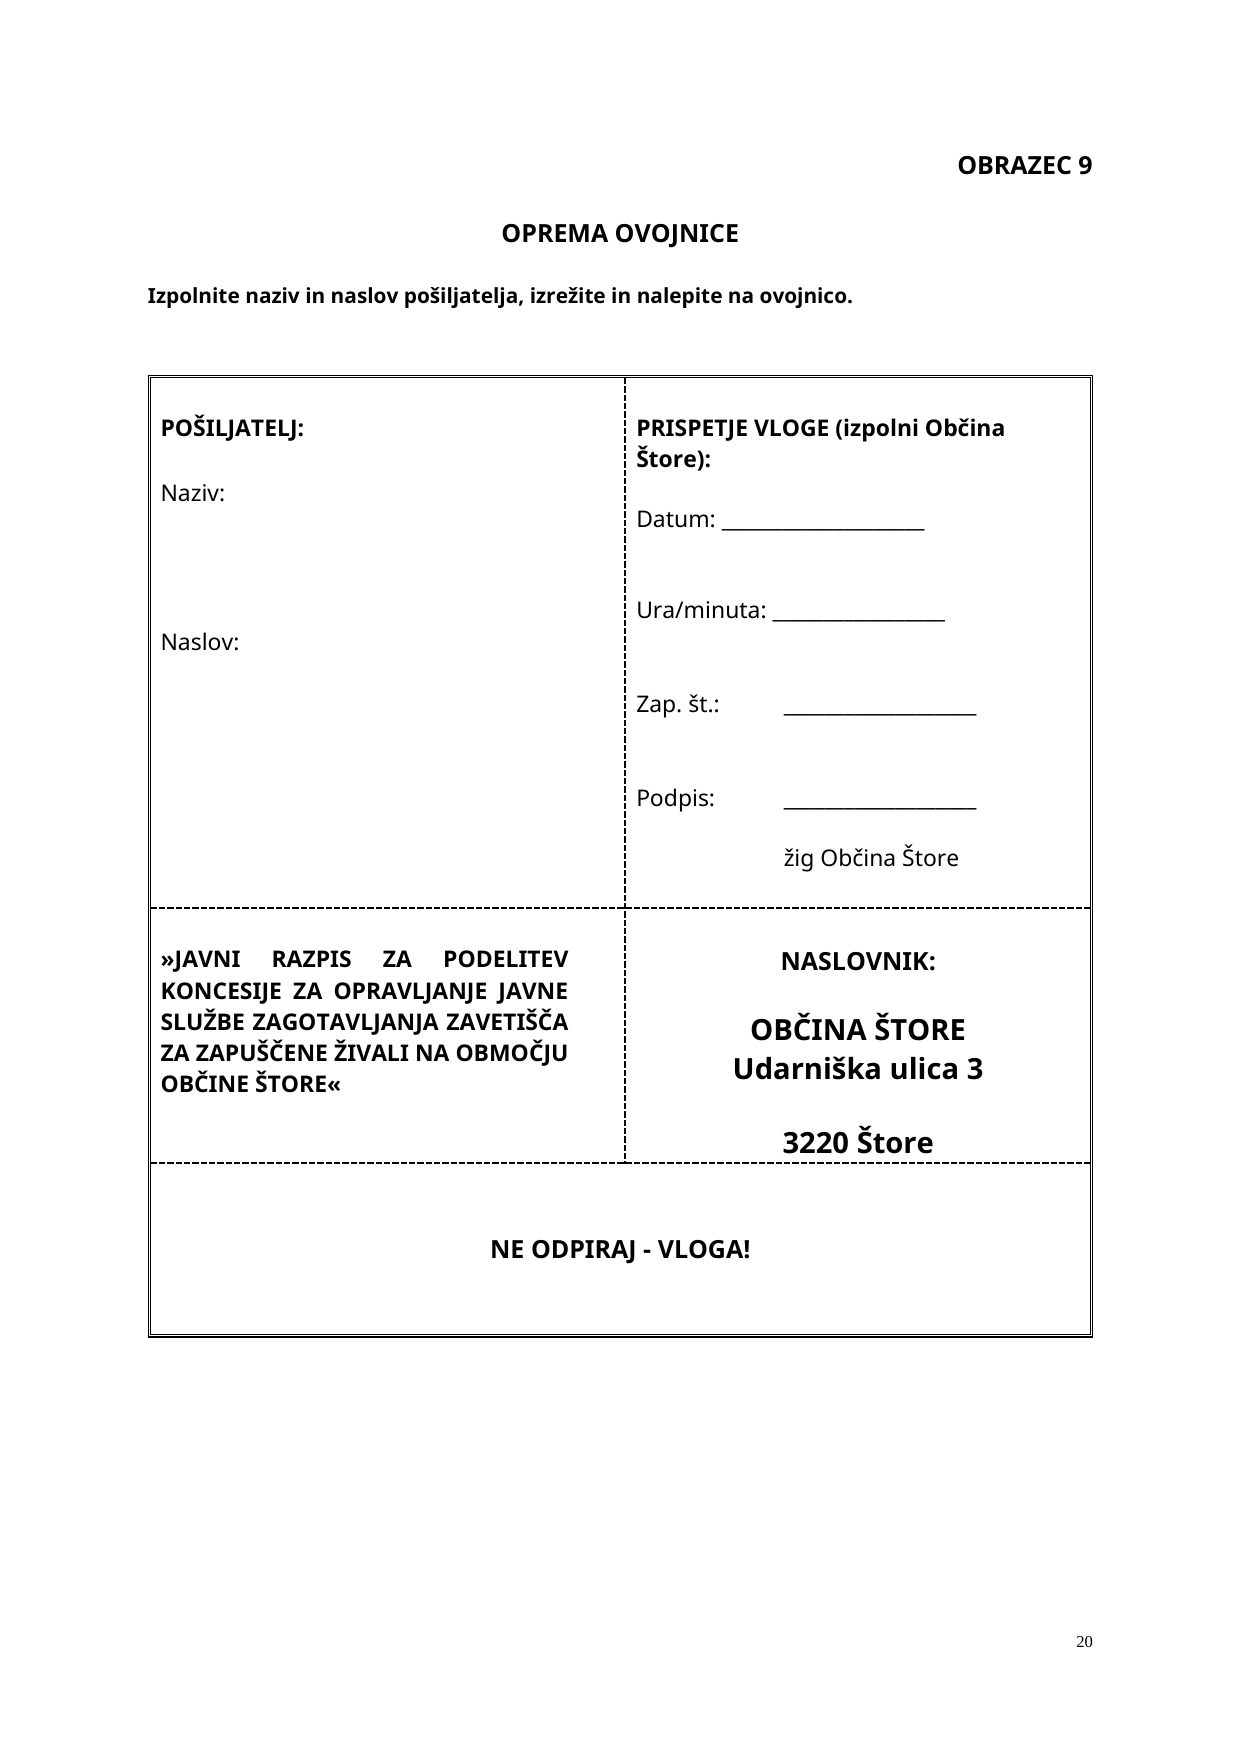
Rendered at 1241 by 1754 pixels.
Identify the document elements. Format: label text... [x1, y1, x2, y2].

table_header POŠILJATELJ: Naziv: Naslov: [151, 378, 625, 907]
text Izpolnite naziv in naslov pošiljatelja, izrežite in nalepite na ovojnico. [148, 281, 1093, 309]
table_cell »JAVNI RAZPIS ZA PODELITEV KONCESIJE ZA OPRAVLJANJE JAVNE SLUŽBE ZAGOTAVLJANJA ZAVETIŠČA ZA ZAPUŠČENE ŽIVALI NA OBMOČJU OBČINE ŠTORE« [151, 907, 625, 1162]
table_header PRISPETJE VLOGE (izpolni Občina Štore): Datum: ____________________ Ura/minuta: _________________ Zap. št.: ___________________ Podpis: ___________________ žig Občina Štore [625, 378, 1090, 907]
table_cell NASLOVNIK: OBČINA ŠTORE Udarniška ulica 3 3220 Štore [625, 907, 1090, 1162]
table_cell NE ODPIRAJ - VLOGA! [151, 1162, 1090, 1334]
text OBRAZEC 9 [148, 148, 1093, 182]
text OPREMA OVOJNICE [148, 216, 1093, 250]
